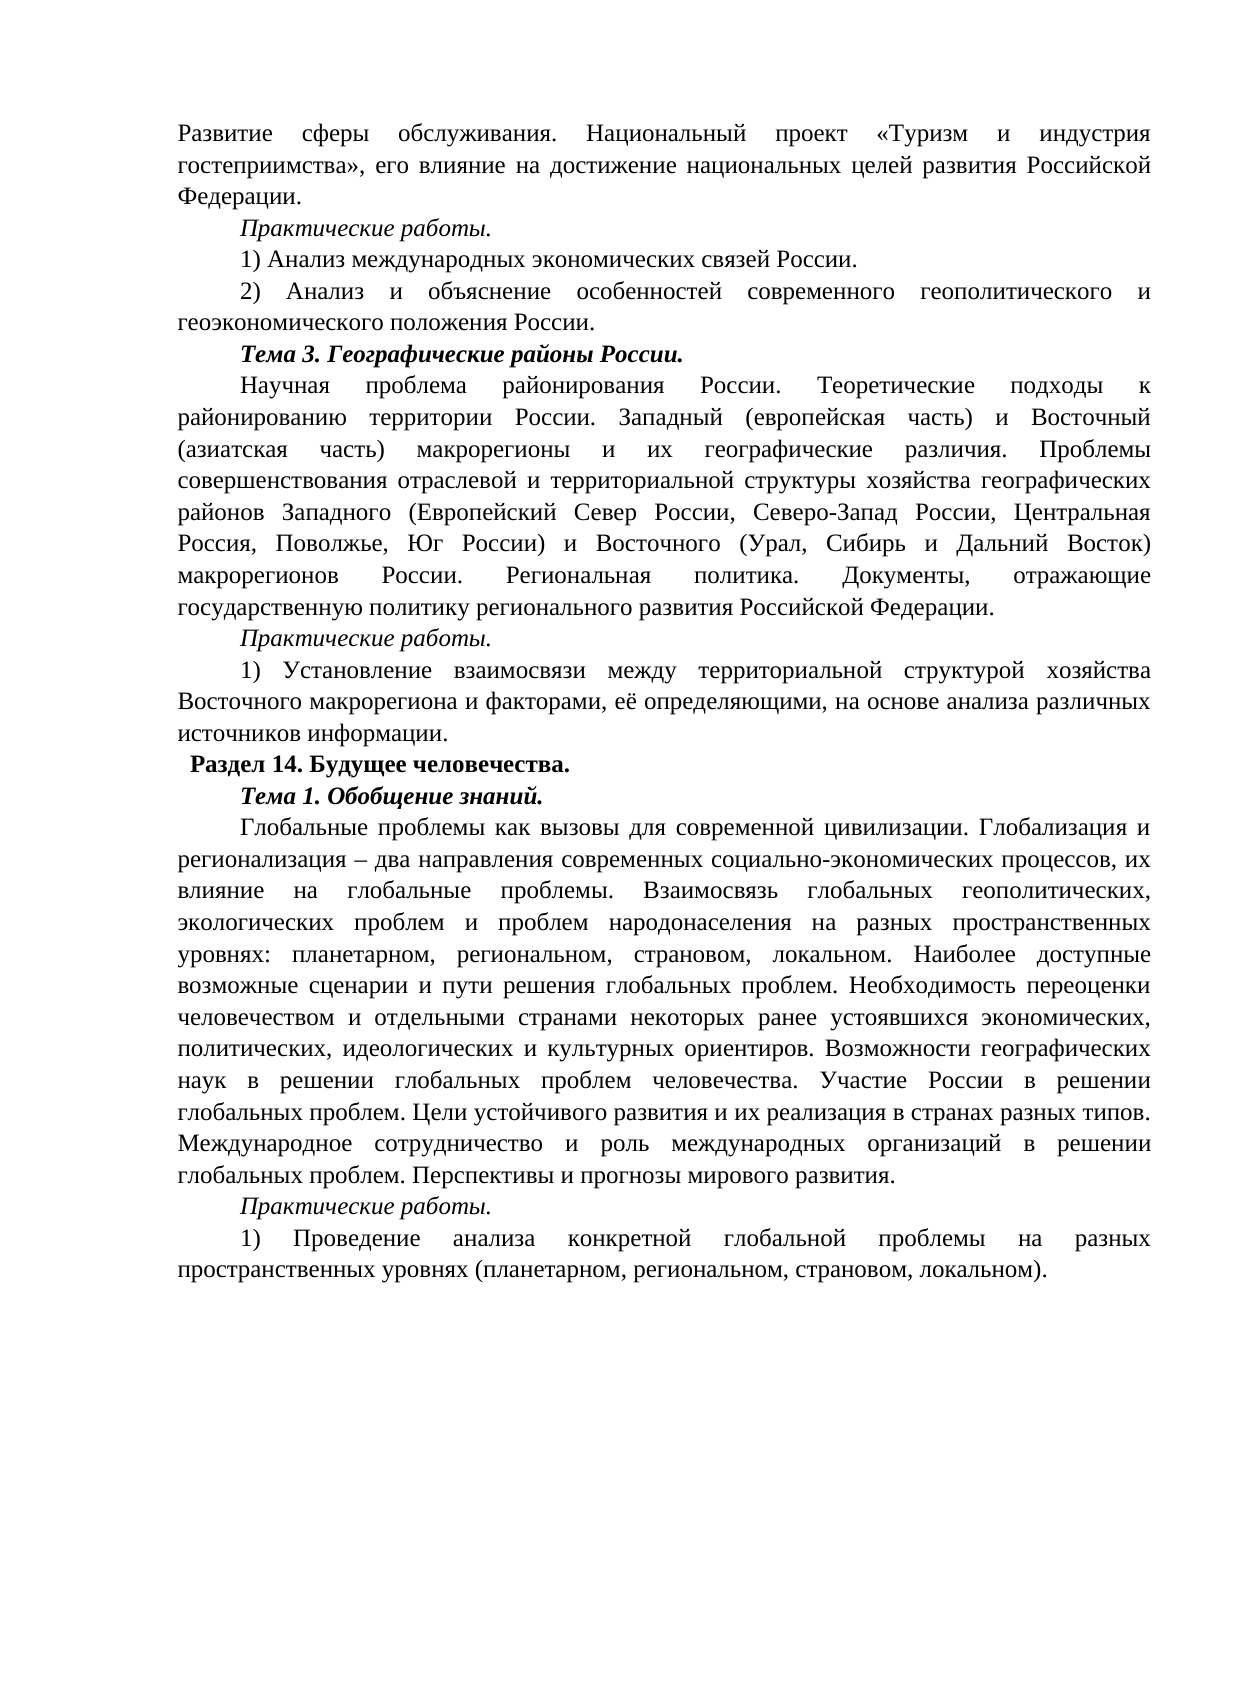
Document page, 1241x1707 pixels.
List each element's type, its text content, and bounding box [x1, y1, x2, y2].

text Научная проблема районирования России. Теоретические подходы к районированию территории России. Западный (европейская часть) и Восточный (азиатская часть) макрорегионы и их географические различия. Проблемы совершенствования отраслевой и территориальной структуры хозяйства географических районов Западного (Европейский Север России, Северо-Запад России, Центральная Россия, Поволжье, Юг России) и Восточного (Урал, Сибирь и Дальний Восток) макрорегионов России. Региональная политика. Документы, отражающие государственную политику регионального развития Российской Федерации. [177, 371, 1152, 620]
text 2) Анализ и объяснение особенностей современного геополитического и геоэкономического положения России. [177, 276, 1152, 336]
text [177, 118, 1152, 210]
text Практические работы. [177, 623, 1152, 652]
text Практические работы. [177, 213, 1152, 242]
text Тема 3. Географические районы России. [177, 339, 1152, 368]
text Тема 1. Обобщение знаний. [177, 781, 1152, 810]
text Практические работы. [177, 1191, 1152, 1220]
text Глобальные проблемы как вызовы для современной цивилизации. Глобализация и регионализация – два направления современных социально-экономических процессов, их влияние на глобальные проблемы. Взаимосвязь глобальных геополитических, экологических проблем и проблем народонаселения на разных пространственных уровнях: планетарном, региональном, страновом, локальном. Наиболее доступные возможные сценарии и пути решения глобальных проблем. Необходимость переоценки человечеством и отдельными странами некоторых ранее устоявшихся экономических, политических, идеологических и культурных ориентиров. Возможности географических наук в решении глобальных проблем человечества. Участие России в решении глобальных проблем. Цели устойчивого развития и их реализация в странах разных типов. Международное сотрудничество и роль международных организаций в решении глобальных проблем. Перспективы и прогнозы мирового развития. [177, 812, 1152, 1188]
text 1) Проведение анализа конкретной глобальной проблемы на разных пространственных уровнях (планетарном, региональном, страновом, локальном). [177, 1223, 1152, 1283]
text 1) Установление взаимосвязи между территориальной структурой хозяйства Восточного макрорегиона и факторами, её определяющими, на основе анализа различных источников информации. [177, 655, 1152, 747]
text Раздел 14. Будущее человечества. [190, 749, 1152, 778]
text 1) Анализ международных экономических связей России. [177, 244, 1152, 273]
